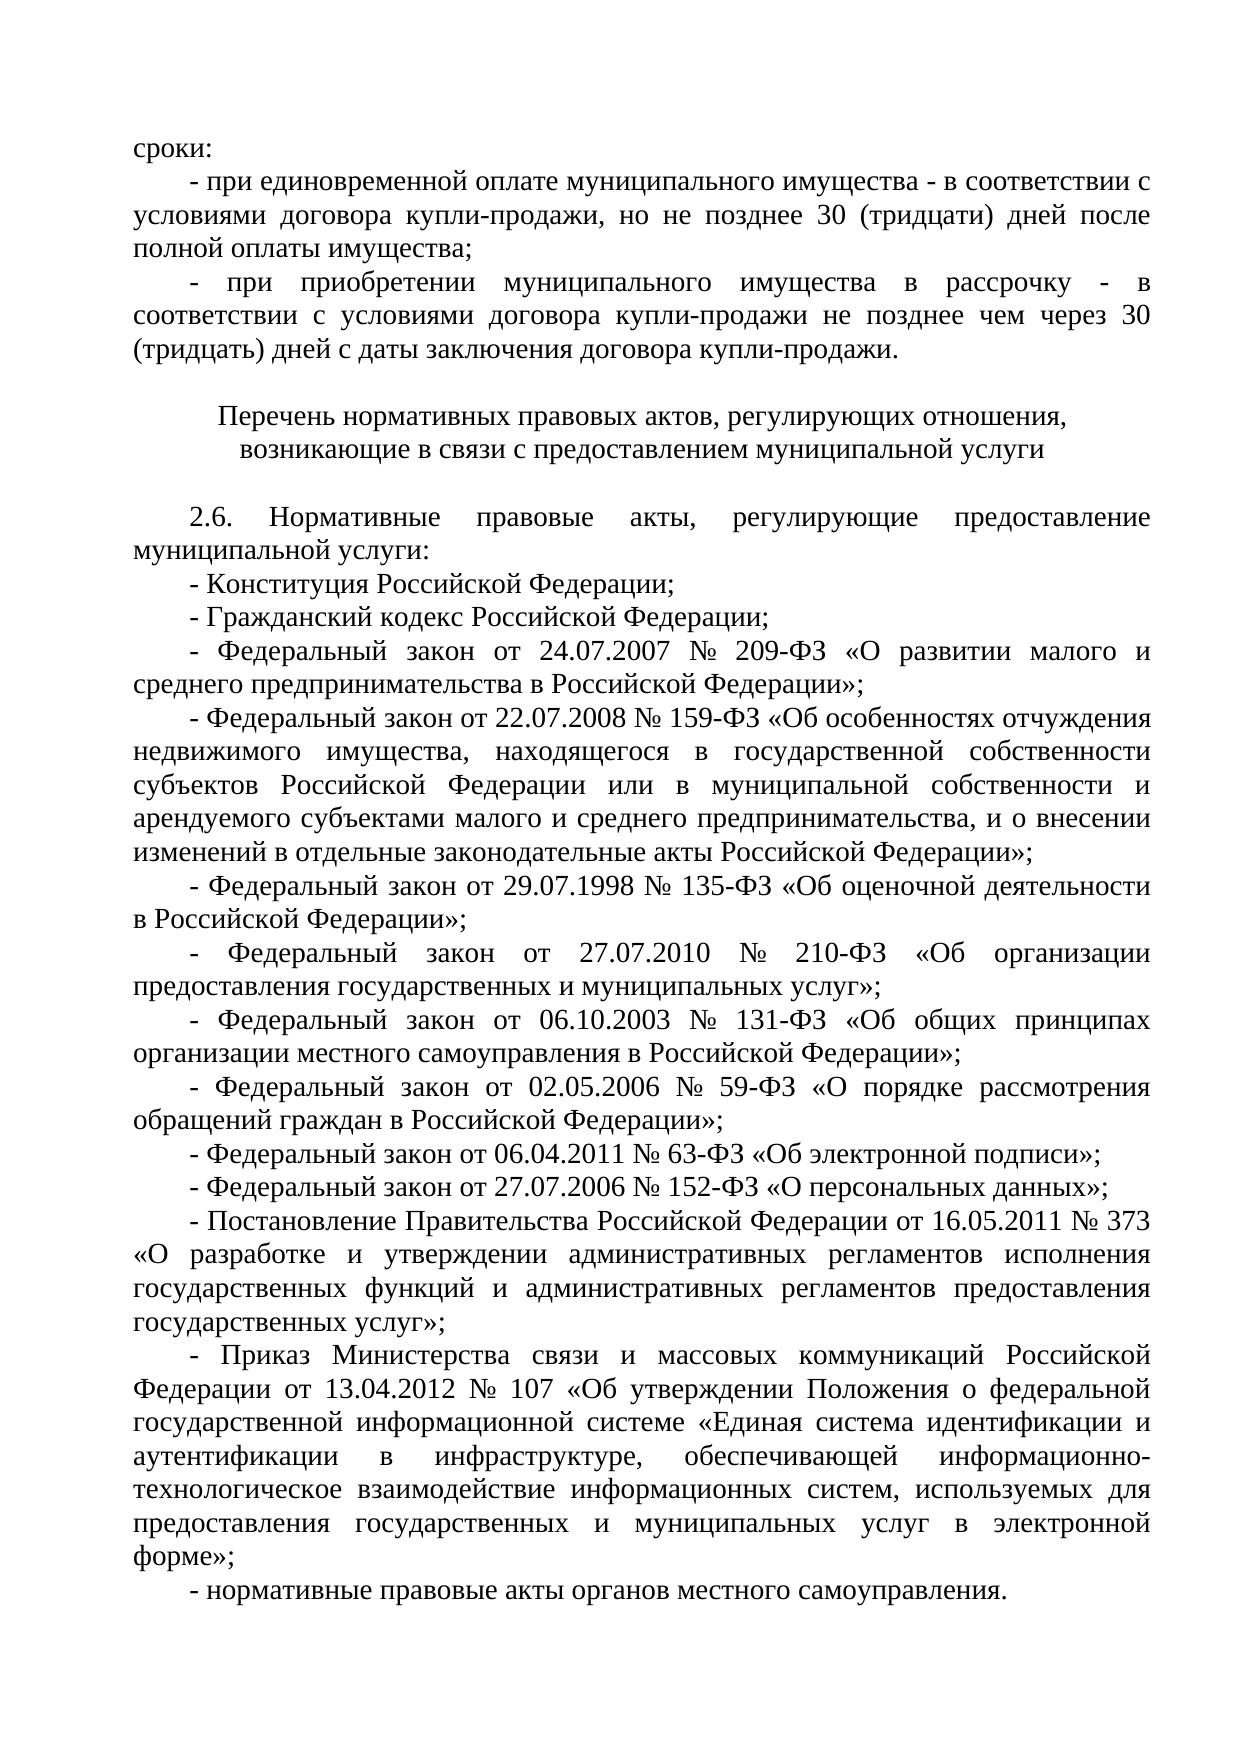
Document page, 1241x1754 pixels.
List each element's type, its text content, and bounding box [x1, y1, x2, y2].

text - Постановление Правительства Российской Федерации от 16.05.2011 № 373 «О разработке и утверждении административных регламентов исполнения государственных функций и административных регламентов предоставления государственных услуг»; [133, 1203, 1152, 1337]
text - Конституция Российской Федерации; [133, 566, 1152, 599]
text - Федеральный закон от 24.07.2007 № 209-ФЗ «О развитии малого и среднего предпринимательства в Российской Федерации»; [133, 633, 1152, 700]
text - Приказ Министерства связи и массовых коммуникаций Российской Федерации от 13.04.2012 № 107 «Об утверждении Положения о федеральной государственной информационной системе «Единая система идентификации и аутентификации в инфраструктуре, обеспечивающей информационно-технологическое взаимодействие информационных систем, используемых для предоставления государственных и муниципальных услуг в электронной форме»; [133, 1337, 1152, 1572]
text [133, 130, 1152, 163]
text - при приобретении муниципального имущества в рассрочку - в соответствии с условиями договора купли-продажи не позднее чем через 30 (тридцать) дней с даты заключения договора купли-продажи. [133, 264, 1152, 364]
text - Федеральный закон от 27.07.2010 № 210-ФЗ «Об организации предоставления государственных и муниципальных услуг»; [133, 935, 1152, 1002]
text 2.6. Нормативные правовые акты, регулирующие предоставление муниципальной услуги: [133, 499, 1152, 566]
text Перечень нормативных правовых актов, регулирующих отношения, возникающие в связи с предоставлением муниципальной услуги [133, 398, 1152, 465]
text - Федеральный закон от 22.07.2008 № 159-ФЗ «Об особенностях отчуждения недвижимого имущества, находящегося в государственной собственности субъектов Российской Федерации или в муниципальной собственности и арендуемого субъектами малого и среднего предпринимательства, и о внесении изменений в отдельные законодательные акты Российской Федерации»; [133, 700, 1152, 868]
text - Гражданский кодекс Российской Федерации; [133, 599, 1152, 633]
text - Федеральный закон от 29.07.1998 № 135-ФЗ «Об оценочной деятельности в Российской Федерации»; [133, 868, 1152, 935]
text - Федеральный закон от 02.05.2006 № 59-ФЗ «О порядке рассмотрения обращений граждан в Российской Федерации»; [133, 1069, 1152, 1136]
text - Федеральный закон от 06.04.2011 № 63-ФЗ «Об электронной подписи»; [133, 1136, 1152, 1169]
text - при единовременной оплате муниципального имущества - в соответствии с условиями договора купли-продажи, но не позднее 30 (тридцати) дней после полной оплаты имущества; [133, 163, 1152, 264]
text - Федеральный закон от 27.07.2006 № 152-ФЗ «О персональных данных»; [133, 1169, 1152, 1203]
text - нормативные правовые акты органов местного самоуправления. [133, 1572, 1152, 1606]
text - Федеральный закон от 06.10.2003 № 131-ФЗ «Об общих принципах организации местного самоуправления в Российской Федерации»; [133, 1002, 1152, 1069]
